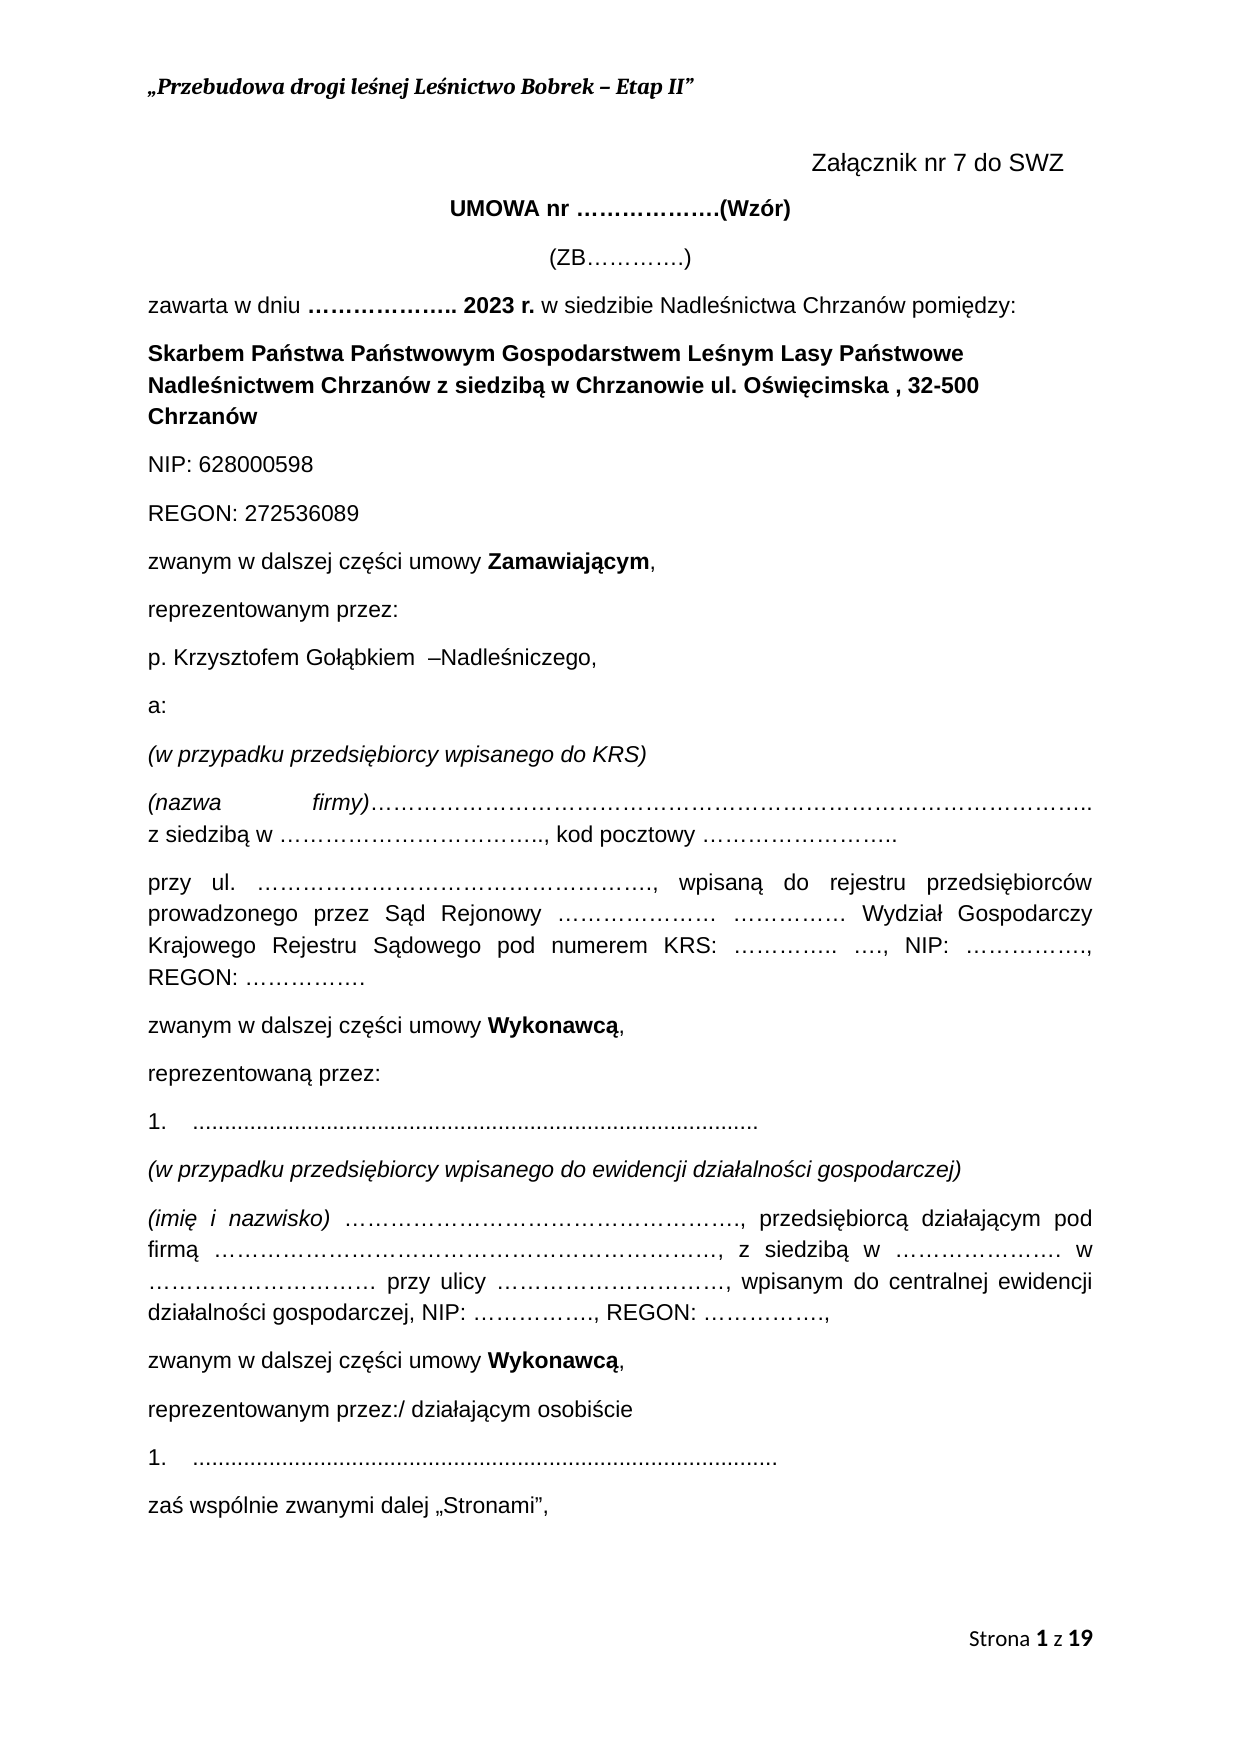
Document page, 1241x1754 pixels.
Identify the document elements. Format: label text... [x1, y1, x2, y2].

text reprezentowanym przez:/ działającym osobiście [148, 1396, 1093, 1422]
text Skarbem Państwa Państwowym Gospodarstwem Leśnym Lasy Państwowe Nadleśnictwem Chrzanów z siedzibą w Chrzanowie ul. Oświęcimska , 32-500 Chrzanów [148, 340, 1093, 429]
text reprezentowanym przez: [148, 596, 1093, 622]
text (w przypadku przedsiębiorcy wpisanego do KRS) [148, 741, 1093, 767]
text p. Krzysztofem Gołąbkiem –Nadleśniczego, [148, 644, 1093, 671]
text zawarta w dniu ……………….. 2023 r. w siedzibie Nadleśnictwa Chrzanów pomiędzy: [148, 292, 1093, 318]
text 1. ......................................................................................... [148, 1108, 1093, 1134]
text przy ul. ……………………………………………., wpisaną do rejestru przedsiębiorców prowadzonego przez Sąd Rejonowy ………………… …………… Wydział Gospodarczy Krajowego Rejestru Sądowego pod numerem KRS: ………….. …., NIP: ……………., REGON: ……………. [148, 869, 1093, 990]
text zwanym w dalszej części umowy Zamawiającym, [148, 548, 1093, 574]
text UMOWA nr ……………….(Wzór) [148, 195, 1093, 222]
text zwanym w dalszej części umowy Wykonawcą, [148, 1347, 1093, 1374]
text REGON: 272536089 [148, 499, 1093, 526]
text 1. ............................................................................................ [148, 1444, 1093, 1470]
text (ZB………….) [148, 243, 1093, 270]
text NIP: 628000598 [148, 451, 1093, 478]
text a: [148, 692, 1093, 719]
text zaś wspólnie zwanymi dalej „Stronami”, [148, 1492, 1093, 1518]
text zwanym w dalszej części umowy Wykonawcą, [148, 1012, 1093, 1038]
text (imię i nazwisko) ……………………………………………., przedsiębiorcą działającym pod firmą …………………………………………………………, z siedzibą w …………………. w ………………………… przy ulicy …………………………, wpisanym do centralnej ewidencji działalności gospodarczej, NIP: ……………., REGON: ……………., [148, 1204, 1093, 1326]
text (nazwa firmy)………………………………………………………………………………….. z siedzibą w …………………………….., kod pocztowy …………………….. [148, 789, 1093, 847]
text (w przypadku przedsiębiorcy wpisanego do ewidencji działalności gospodarczej) [148, 1156, 1093, 1183]
text Załącznik nr 7 do SWZ [148, 148, 1093, 176]
text reprezentowaną przez: [148, 1060, 1093, 1086]
